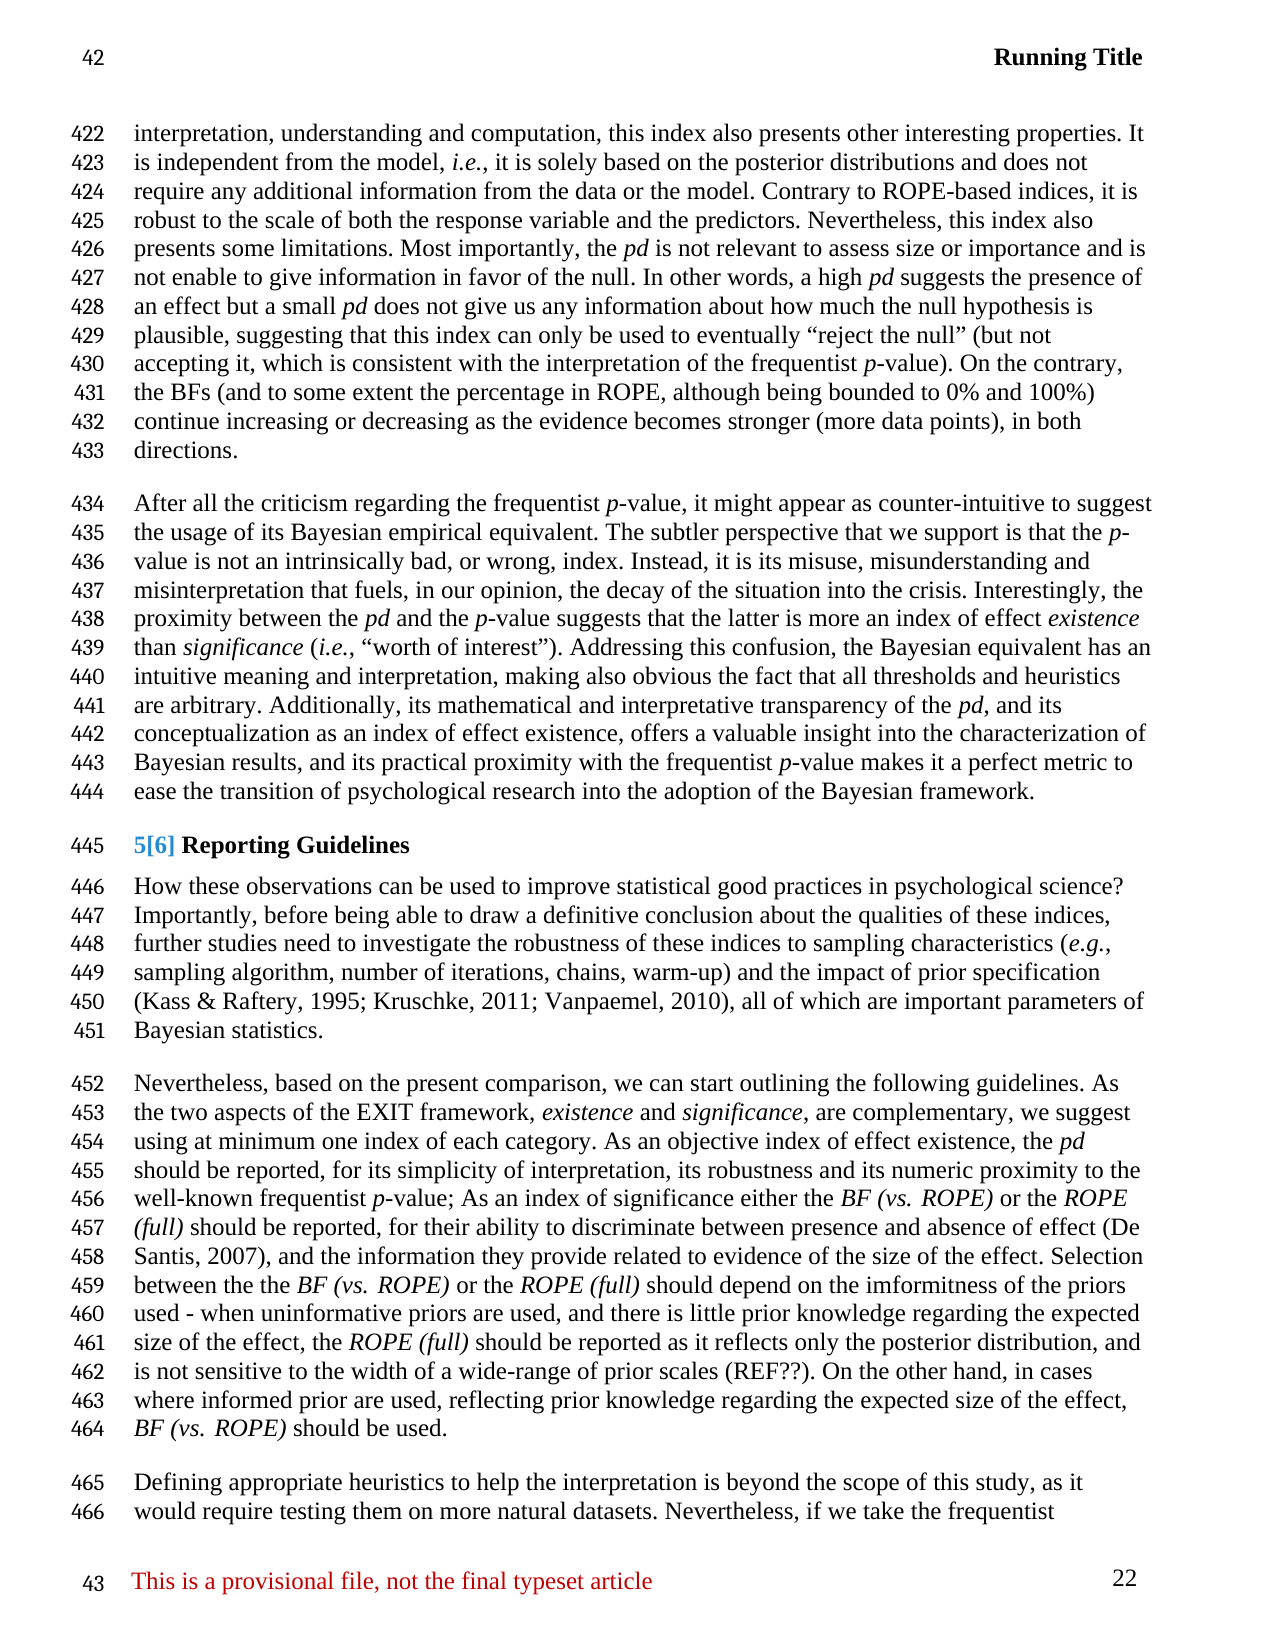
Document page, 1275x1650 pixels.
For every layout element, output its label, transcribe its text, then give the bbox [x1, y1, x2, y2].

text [133, 1467, 1152, 1525]
text After all the criticism regarding the frequentist p-value, it might appear as counter-intuitive to suggest the usage of its Bayesian empirical equivalent. The subtler perspective that we support is that the p-value is not an intrinsically bad, or wrong, index. Instead, it is its misuse, misunderstanding and misinterpretation that fuels, in our opinion, the decay of the situation into the crisis. Interestingly, the proximity between the pd and the p-value suggests that the latter is more an index of effect existence than significance (i.e., “worth of interest”). Addressing this confusion, the Bayesian equivalent has an intuitive meaning and interpretation, making also obvious the fact that all thresholds and heuristics are arbitrary. Additionally, its mathematical and interpretative transparency of the pd, and its conceptualization as an index of effect existence, offers a valuable insight into the characterization of Bayesian results, and its practical proximity with the frequentist p-value makes it a perfect metric to ease the transition of psychological research into the adoption of the Bayesian framework. [133, 488, 1152, 805]
text Nevertheless, based on the present comparison, we can start outlining the following guidelines. As the two aspects of the EXIT framework, existence and significance, are complementary, we suggest using at minimum one index of each category. As an objective index of effect existence, the pd should be reported, for its simplicity of interpretation, its robustness and its numeric proximity to the well-known frequentist p-value; As an index of significance either the BF (vs. ROPE) or the ROPE (full) should be reported, for their ability to discriminate between presence and absence of effect (De Santis, 2007), and the information they provide related to evidence of the size of the effect. Selection between the the BF (vs. ROPE) or the ROPE (full) should depend on the imformitness of the priors used - when uninformative priors are used, and there is little prior knowledge regarding the expected size of the effect, the ROPE (full) should be reported as it reflects only the posterior distribution, and is not sensitive to the width of a wide-range of prior scales (REF??). On the other hand, in cases where informed prior are used, reflecting prior knowledge regarding the expected size of the effect, BF (vs. ROPE) should be used. [133, 1068, 1152, 1442]
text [133, 118, 1152, 463]
subtitle Reporting Guidelines [133, 830, 1152, 858]
text How these observations can be used to improve statistical good practices in psychological science? Importantly, before being able to draw a definitive conclusion about the qualities of these indices, further studies need to investigate the robustness of these indices to sampling characteristics (e.g., sampling algorithm, number of iterations, chains, warm-up) and the impact of prior specification (Kass & Raftery, 1995; Kruschke, 2011; Vanpaemel, 2010), all of which are important parameters of Bayesian statistics. [133, 871, 1152, 1043]
